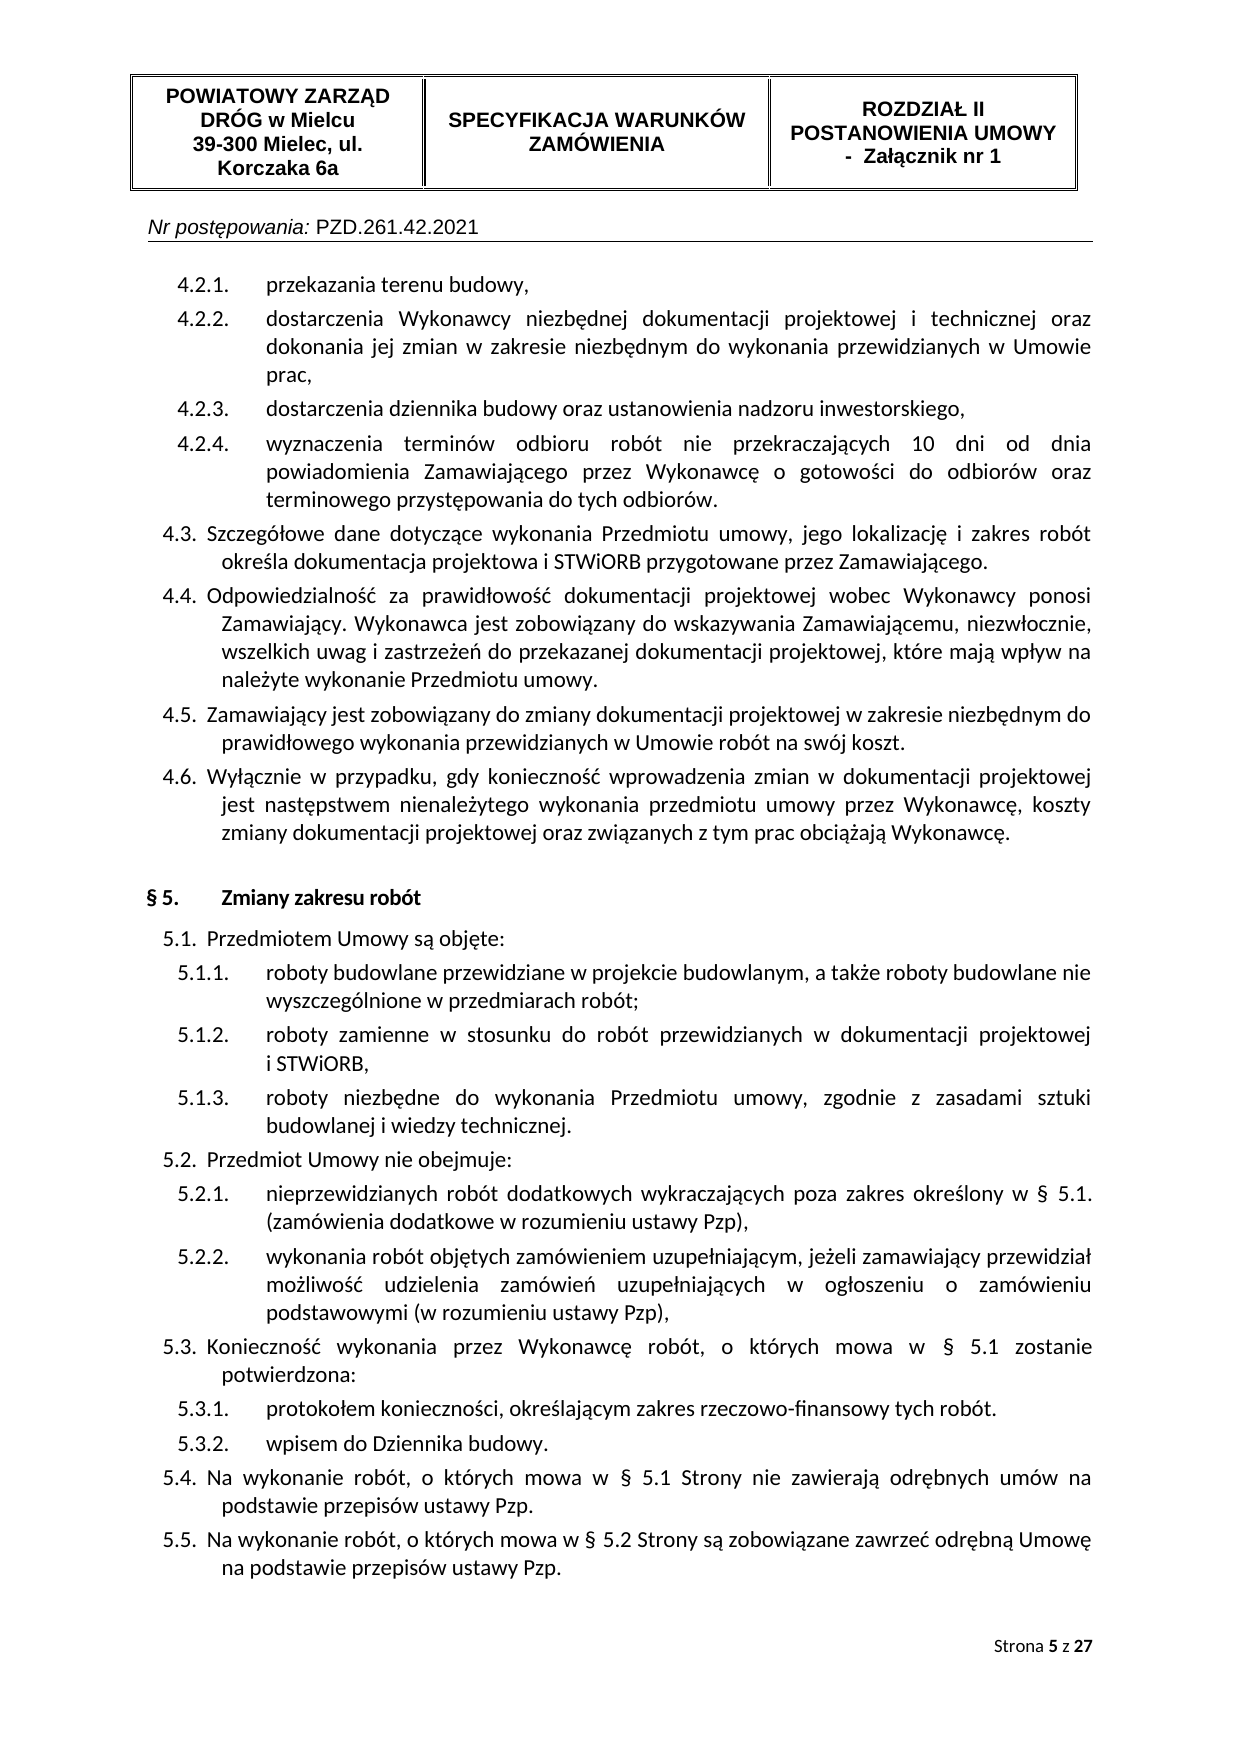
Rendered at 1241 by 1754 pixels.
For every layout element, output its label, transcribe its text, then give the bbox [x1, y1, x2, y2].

subtitle dostarczenia dziennika budowy oraz ustanowienia nadzoru inwestorskiego, [177, 394, 1093, 422]
subtitle dostarczenia Wykonawcy niezbędnej dokumentacji projektowej i technicznej oraz dokonania jej zmian w zakresie niezbędnym do wykonania przewidzianych w Umowie prac, [177, 304, 1093, 388]
subtitle wykonania robót objętych zamówieniem uzupełniającym, jeżeli zamawiający przewidział możliwość udzielenia zamówień uzupełniających w ogłoszeniu o zamówieniu podstawowymi (w rozumieniu ustawy Pzp), [177, 1242, 1093, 1326]
subtitle wyznaczenia terminów odbioru robót nie przekraczających 10 dni od dnia powiadomienia Zamawiającego przez Wykonawcę o gotowości do odbiorów oraz terminowego przystępowania do tych odbiorów. [177, 429, 1093, 513]
subtitle Szczegółowe dane dotyczące wykonania Przedmiotu umowy, jego lokalizację i zakres robót określa dokumentacja projektowa i STWiORB przygotowane przez Zamawiającego. [162, 519, 1093, 575]
subtitle Wyłącznie w przypadku, gdy konieczność wprowadzenia zmian w dokumentacji projektowej jest następstwem nienależytego wykonania przedmiotu umowy przez Wykonawcę, koszty zmiany dokumentacji projektowej oraz związanych z tym prac obciążają Wykonawcę. [162, 762, 1093, 846]
subtitle Na wykonanie robót, o których mowa w § 5.1 Strony nie zawierają odrębnych umów na podstawie przepisów ustawy Pzp. [162, 1463, 1093, 1519]
subtitle roboty zamienne w stosunku do robót przewidzianych w dokumentacji projektowej i STWiORB, [177, 1021, 1093, 1077]
subtitle przekazania terenu budowy, [177, 270, 1093, 298]
subtitle Przedmiot Umowy nie obejmuje: [162, 1145, 1093, 1173]
subtitle wpisem do Dziennika budowy. [177, 1429, 1093, 1457]
subtitle Konieczność wykonania przez Wykonawcę robót, o których mowa w § 5.1 zostanie potwierdzona: [162, 1332, 1093, 1388]
subtitle Na wykonanie robót, o których mowa w § 5.2 Strony są zobowiązane zawrzeć odrębną Umowę na podstawie przepisów ustawy Pzp. [162, 1525, 1093, 1581]
subtitle nieprzewidzianych robót dodatkowych wykraczających poza zakres określony w § 5.1. (zamówienia dodatkowe w rozumieniu ustawy Pzp), [177, 1179, 1093, 1236]
subtitle roboty budowlane przewidziane w projekcie budowlanym, a także roboty budowlane nie wyszczególnione w przedmiarach robót; [177, 958, 1093, 1014]
subtitle roboty niezbędne do wykonania Przedmiotu umowy, zgodnie z zasadami sztuki budowlanej i wiedzy technicznej. [177, 1083, 1093, 1139]
subtitle Przedmiotem Umowy są objęte: [162, 924, 1093, 952]
subtitle Zmiany zakresu robót [162, 883, 1093, 912]
subtitle Odpowiedzialność za prawidłowość dokumentacji projektowej wobec Wykonawcy ponosi Zamawiający. Wykonawca jest zobowiązany do wskazywania Zamawiającemu, niezwłocznie, wszelkich uwag i zastrzeżeń do przekazanej dokumentacji projektowej, które mają wpływ na należyte wykonanie Przedmiotu umowy. [162, 581, 1093, 693]
subtitle Zamawiający jest zobowiązany do zmiany dokumentacji projektowej w zakresie niezbędnym do prawidłowego wykonania przewidzianych w Umowie robót na swój koszt. [162, 700, 1093, 756]
subtitle protokołem konieczności, określającym zakres rzeczowo-finansowy tych robót. [177, 1394, 1093, 1422]
